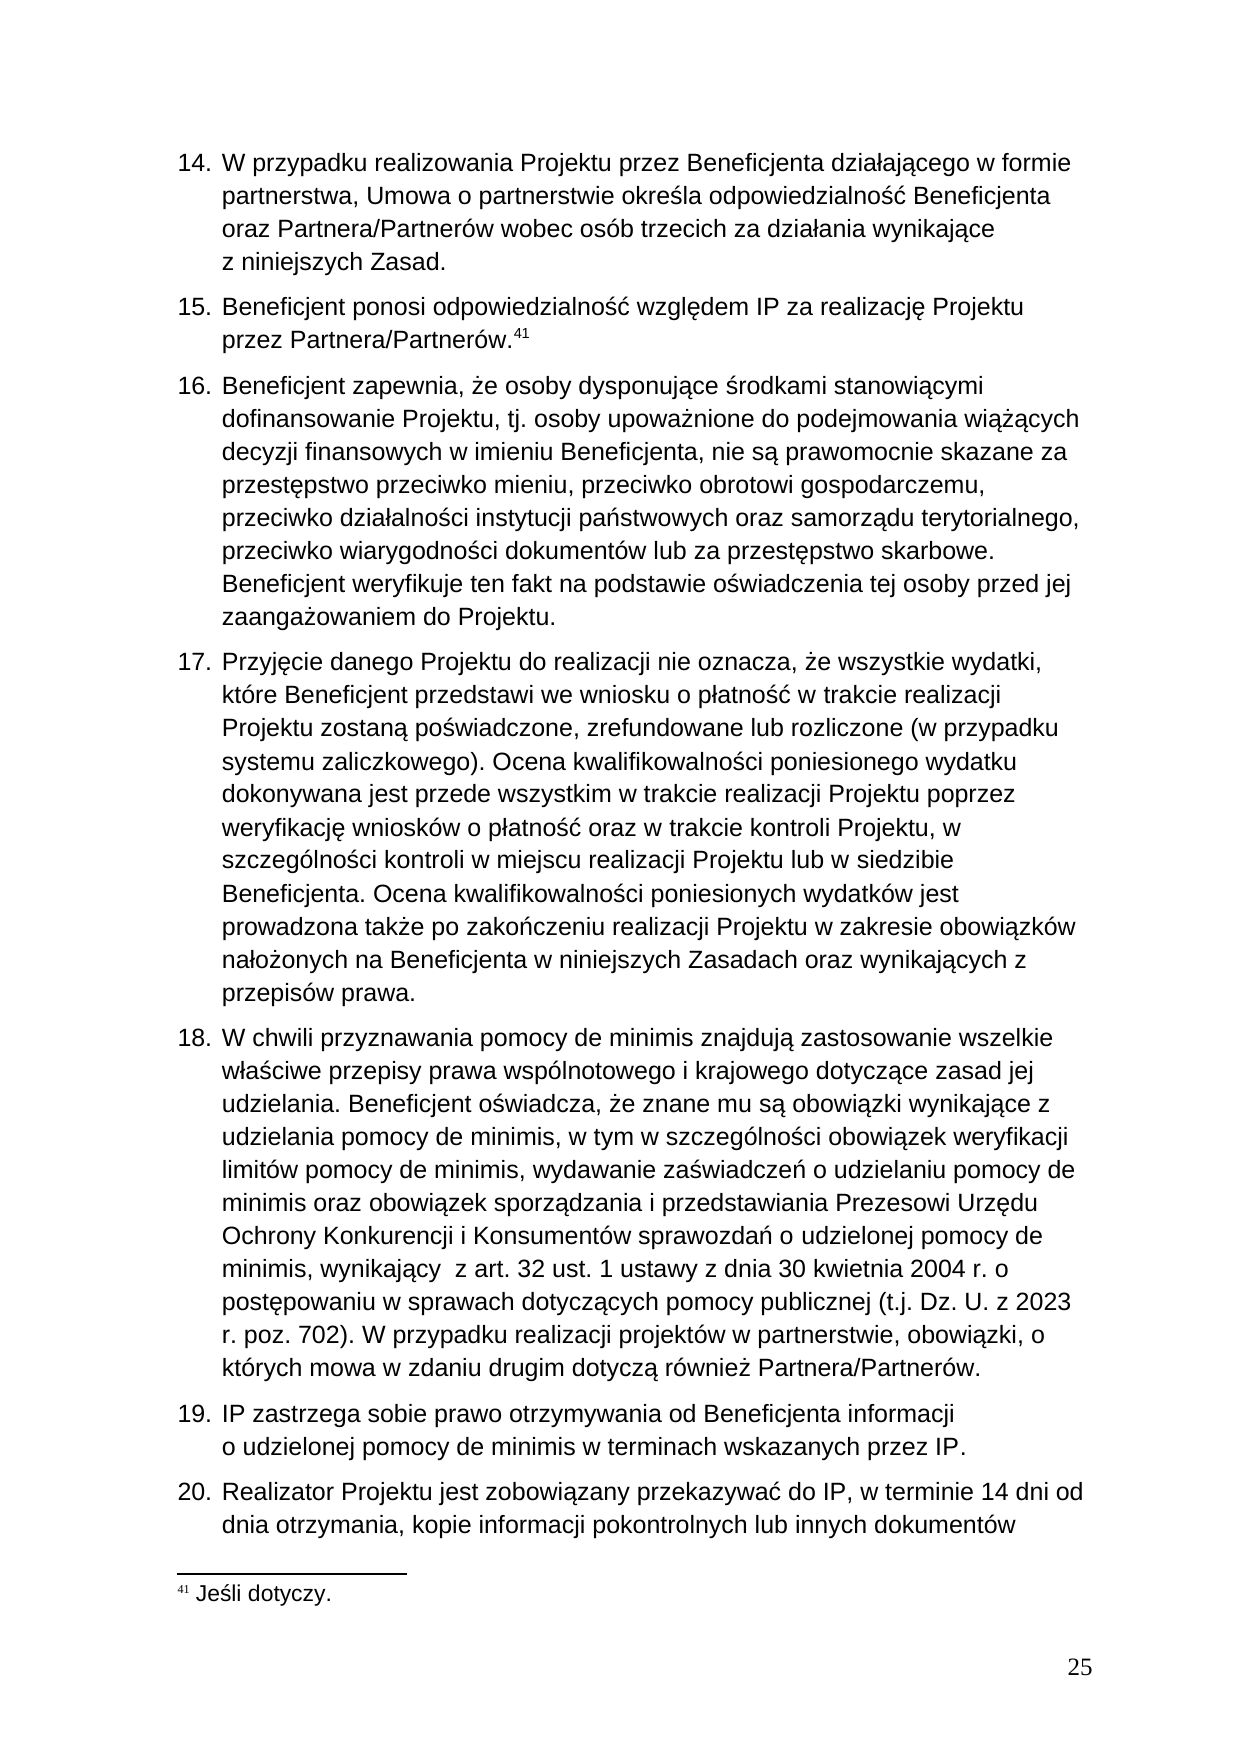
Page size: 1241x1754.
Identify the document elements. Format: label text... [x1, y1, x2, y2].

list Beneficjent ponosi odpowiedzialność względem IP za realizację Projektu przez Partnera/Partnerów. [177, 292, 1093, 354]
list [177, 1477, 1093, 1539]
list W przypadku realizowania Projektu przez Beneficjenta działającego w formie partnerstwa, Umowa o partnerstwie określa odpowiedzialność Beneficjenta oraz Partnera/Partnerów wobec osób trzecich za działania wynikające z niniejszych Zasad. [177, 148, 1093, 275]
list Beneficjent zapewnia, że osoby dysponujące środkami stanowiącymi dofinansowanie Projektu, tj. osoby upoważnione do podejmowania wiążących decyzji finansowych w imieniu Beneficjenta, nie są prawomocnie skazane za przestępstwo przeciwko mieniu, przeciwko obrotowi gospodarczemu, przeciwko działalności instytucji państwowych oraz samorządu terytorialnego, przeciwko wiarygodności dokumentów lub za przestępstwo skarbowe. Beneficjent weryfikuje ten fakt na podstawie oświadczenia tej osoby przed jej zaangażowaniem do Projektu. [177, 371, 1093, 631]
list IP zastrzega sobie prawo otrzymywania od Beneficjenta informacji o udzielonej pomocy de minimis w terminach wskazanych przez IP. [177, 1399, 1093, 1461]
list W chwili przyznawania pomocy de minimis znajdują zastosowanie wszelkie właściwe przepisy prawa wspólnotowego i krajowego dotyczące zasad jej udzielania. Beneficjent oświadcza, że znane mu są obowiązki wynikające z udzielania pomocy de minimis, w tym w szczególności obowiązek weryfikacji limitów pomocy de minimis, wydawanie zaświadczeń o udzielaniu pomocy de minimis oraz obowiązek sporządzania i przedstawiania Prezesowi Urzędu Ochrony Konkurencji i Konsumentów sprawozdań o udzielonej pomocy de minimis, wynikający z art. 32 ust. 1 ustawy z dnia 30 kwietnia 2004 r. o postępowaniu w sprawach dotyczących pomocy publicznej (t.j. Dz. U. z 2023 r. poz. 702). W przypadku realizacji projektów w partnerstwie, obowiązki, o których mowa w zdaniu drugim dotyczą również Partnera/Partnerów. [177, 1023, 1093, 1382]
list Przyjęcie danego Projektu do realizacji nie oznacza, że wszystkie wydatki, które Beneficjent przedstawi we wniosku o płatność w trakcie realizacji Projektu zostaną poświadczone, zrefundowane lub rozliczone (w przypadku systemu zaliczkowego). Ocena kwalifikowalności poniesionego wydatku dokonywana jest przede wszystkim w trakcie realizacji Projektu poprzez weryfikację wniosków o płatność oraz w trakcie kontroli Projektu, w szczególności kontroli w miejscu realizacji Projektu lub w siedzibie Beneficjenta. Ocena kwalifikowalności poniesionych wydatków jest prowadzona także po zakończeniu realizacji Projektu w zakresie obowiązków nałożonych na Beneficjenta w niniejszych Zasadach oraz wynikających z przepisów prawa. [177, 647, 1093, 1006]
